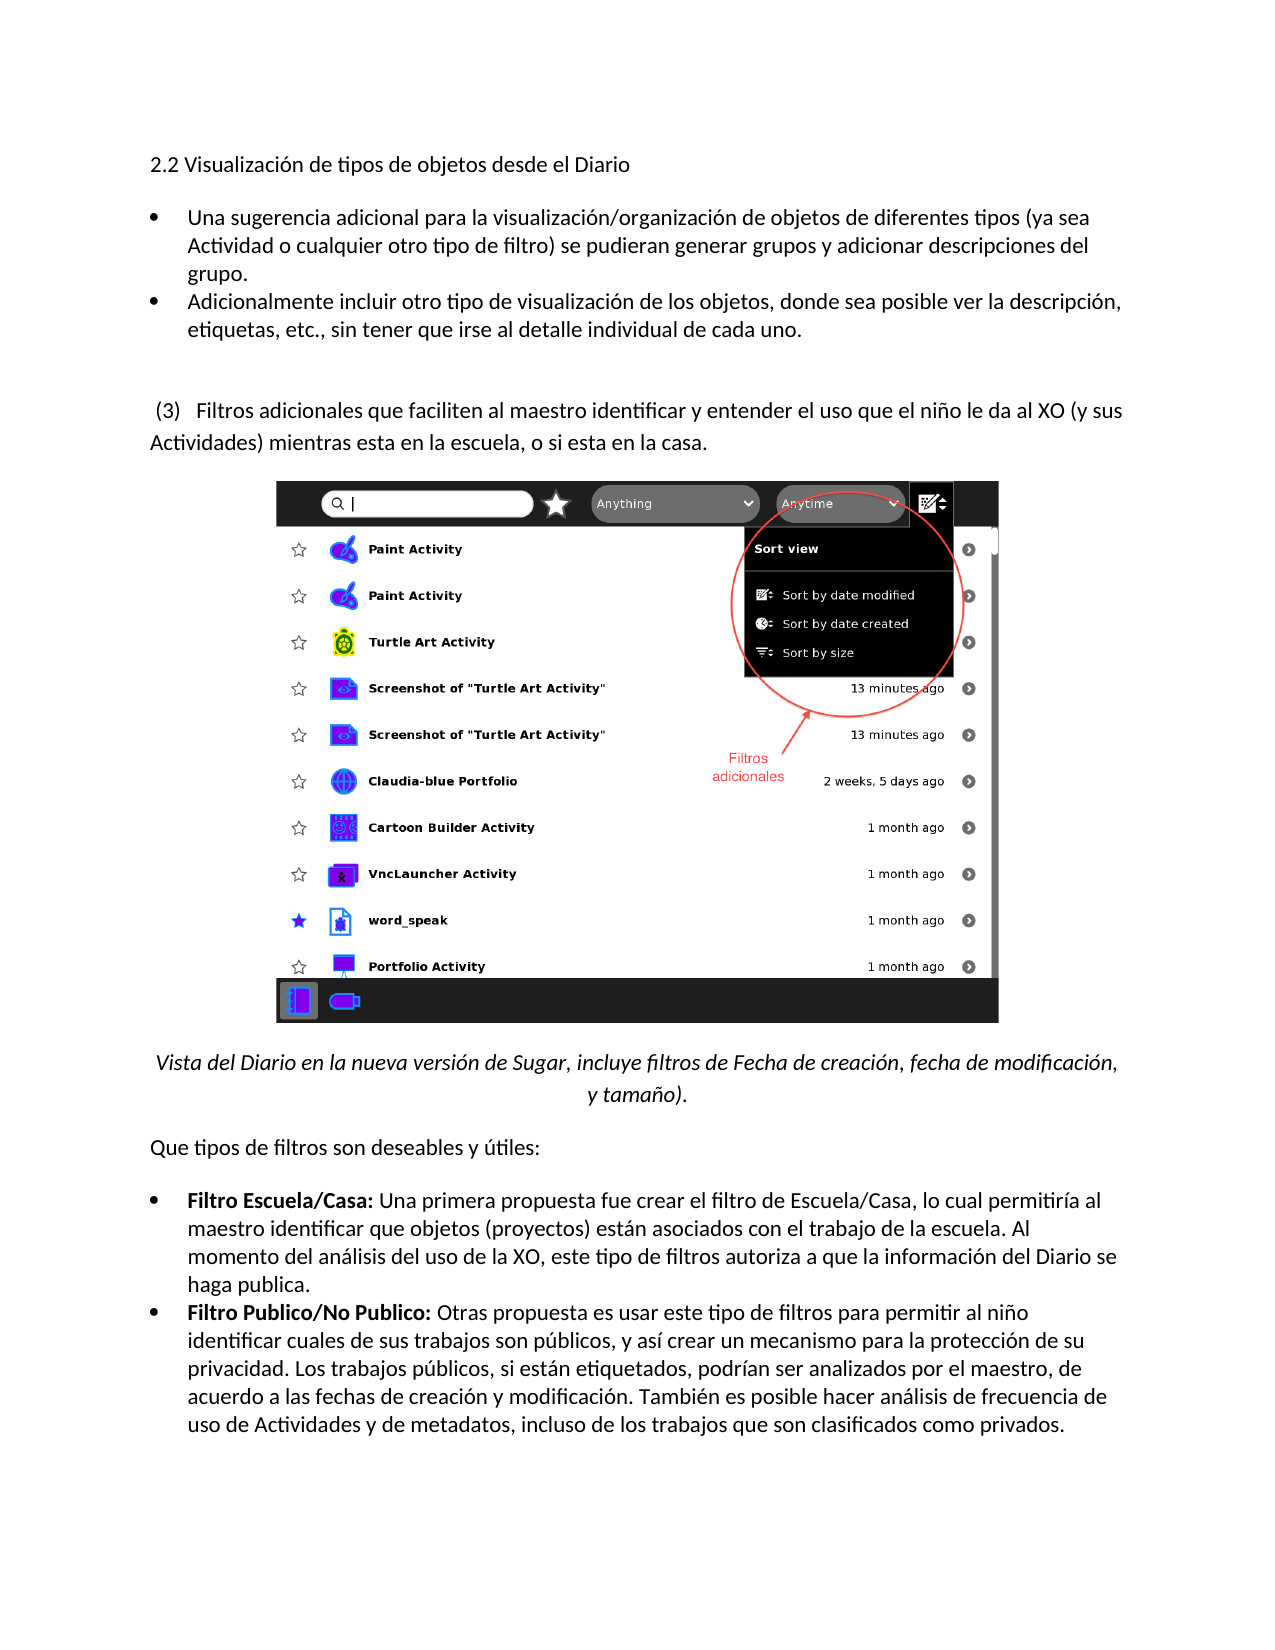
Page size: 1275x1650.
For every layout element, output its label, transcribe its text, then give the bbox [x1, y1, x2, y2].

list Una sugerencia adicional para la visualización/organización de objetos de diferentes tipos (ya sea Actividad o cualquier otro tipo de filtro) se pudieran generar grupos y adicionar descripciones del grupo. [150, 203, 1125, 287]
text (3) Filtros adicionales que faciliten al maestro identificar y entender el uso que el niño le da al XO (y sus Actividades) mientras esta en la escuela, o si esta en la casa. [150, 396, 1125, 456]
text 2.2 Visualización de tipos de objetos desde el Diario [150, 150, 1125, 178]
text Que tipos de filtros son deseables y útiles: [150, 1133, 1125, 1161]
text Vista del Diario en la nueva versión de Sugar, incluye filtros de Fecha de creación, fecha de modificación, y tamaño). [150, 1048, 1125, 1108]
picture [276, 481, 999, 1023]
list Filtro Publico/No Publico: Otras propuesta es usar este tipo de filtros para permitir al niño identificar cuales de sus trabajos son públicos, y así crear un mecanismo para la protección de su privacidad. Los trabajos públicos, si están etiquetados, podrían ser analizados por el maestro, de acuerdo a las fechas de creación y modificación. También es posible hacer análisis de frecuencia de uso de Actividades y de metadatos, incluso de los trabajos que son clasificados como privados. [150, 1298, 1125, 1438]
list Adicionalmente incluir otro tipo de visualización de los objetos, donde sea posible ver la descripción, etiquetas, etc., sin tener que irse al detalle individual de cada uno. [150, 287, 1125, 343]
list Filtro Escuela/Casa: Una primera propuesta fue crear el filtro de Escuela/Casa, lo cual permitiría al maestro identificar que objetos (proyectos) están asociados con el trabajo de la escuela. Al momento del análisis del uso de la XO, este tipo de filtros autoriza a que la información del Diario se haga publica. [150, 1186, 1125, 1298]
